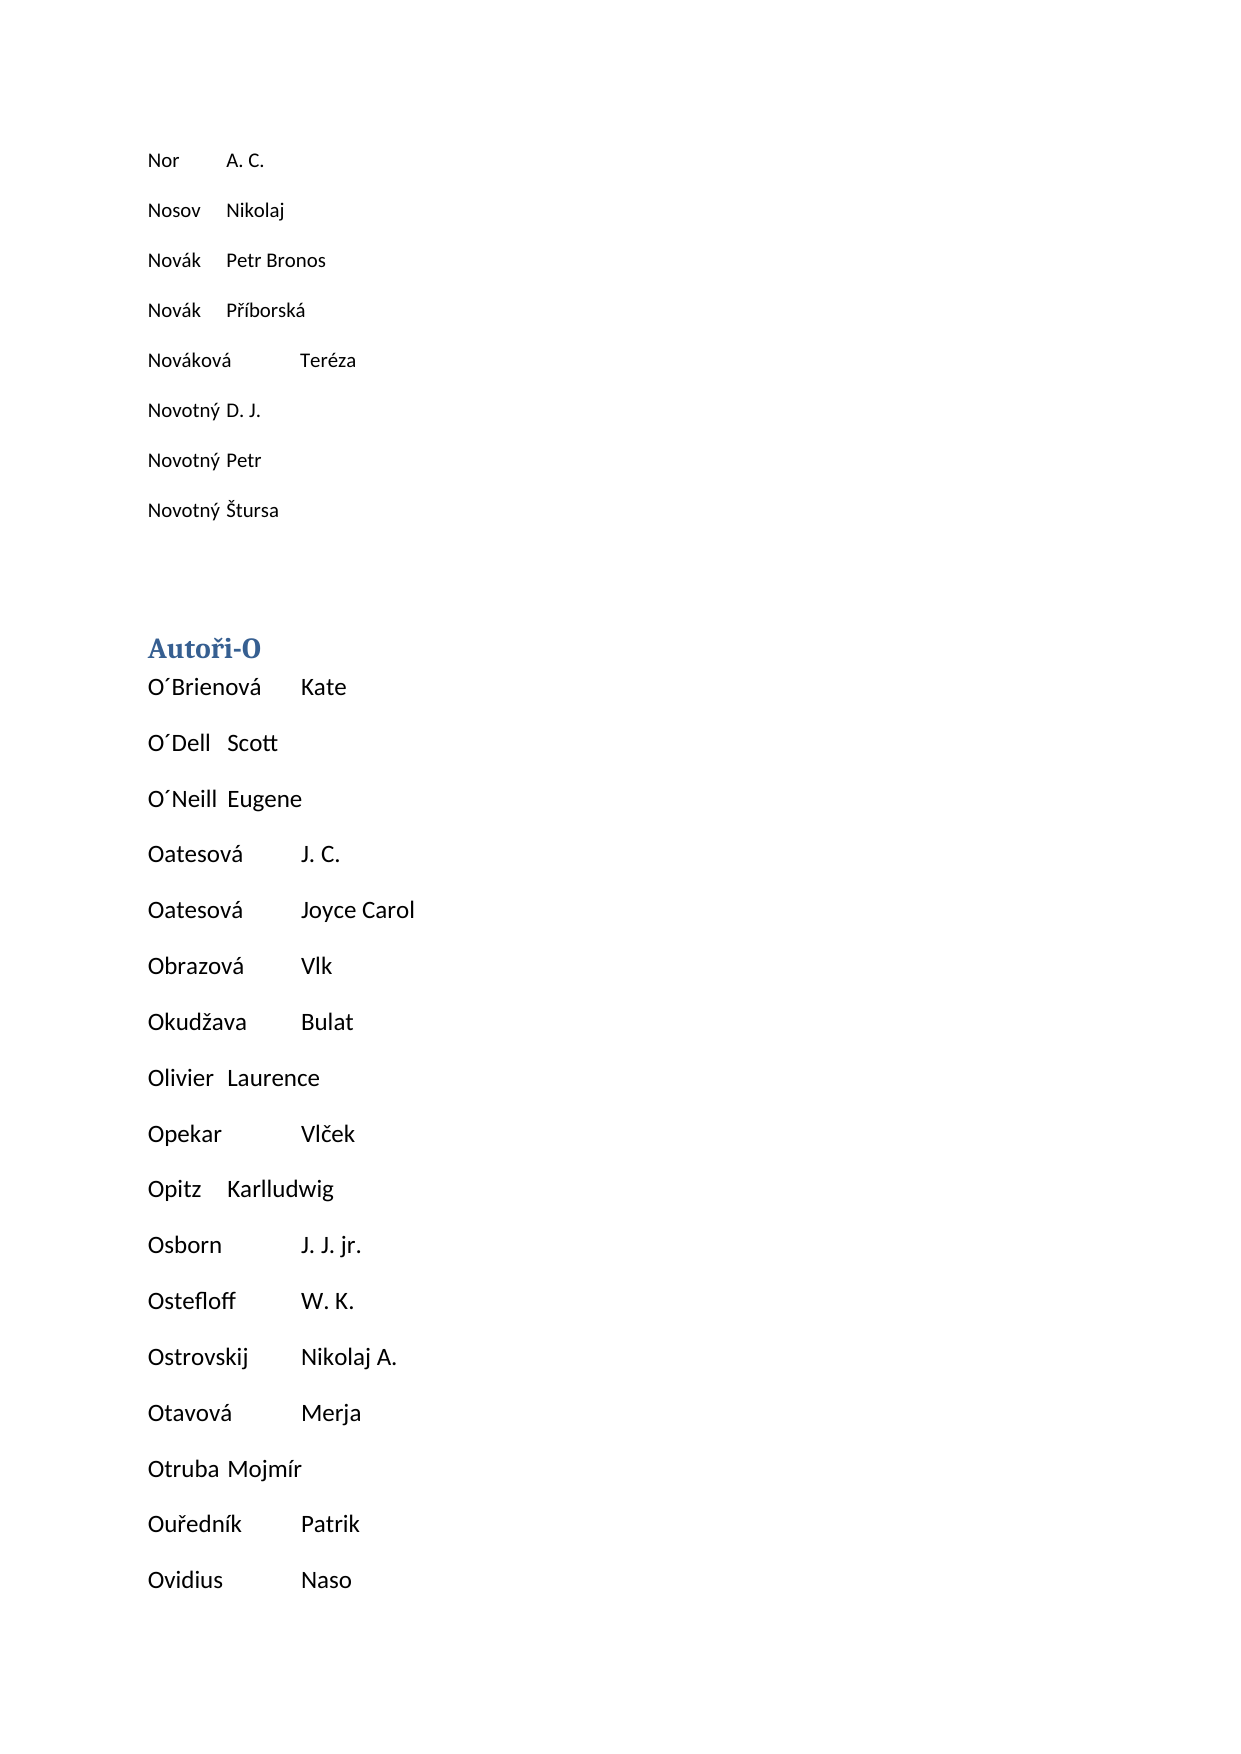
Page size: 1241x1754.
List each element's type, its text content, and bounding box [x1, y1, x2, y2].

text Nor A. C. [148, 148, 1093, 173]
text Ostefloff W. K. [148, 1285, 1093, 1316]
text Ostrovskij Nikolaj A. [148, 1341, 1093, 1372]
text Novák Petr Bronos [148, 248, 1093, 273]
text Ovidius Naso [148, 1564, 1093, 1595]
text Oatesová Joyce Carol [148, 894, 1093, 925]
text Osborn J. J. jr. [148, 1229, 1093, 1260]
text Otavová Merja [148, 1397, 1093, 1427]
text Otruba Mojmír [148, 1453, 1093, 1483]
text Obrazová Vlk [148, 950, 1093, 981]
text Novotný Štursa [148, 498, 1093, 523]
text Nosov Nikolaj [148, 198, 1093, 223]
text Novotný D. J. [148, 398, 1093, 423]
text Nováková Teréza [148, 348, 1093, 373]
text O´Dell Scott [148, 727, 1093, 757]
subtitle Autoři-O [148, 633, 1093, 666]
text O´Brienová Kate [148, 671, 1093, 702]
text Novák Příborská [148, 298, 1093, 323]
text Okudžava Bulat [148, 1006, 1093, 1037]
text Olivier Laurence [148, 1062, 1093, 1092]
text Novotný Petr [148, 448, 1093, 473]
text Opekar Vlček [148, 1118, 1093, 1148]
text Ouředník Patrik [148, 1509, 1093, 1539]
text Opitz Karlludwig [148, 1174, 1093, 1204]
text Oatesová J. C. [148, 839, 1093, 869]
text O´Neill Eugene [148, 783, 1093, 813]
